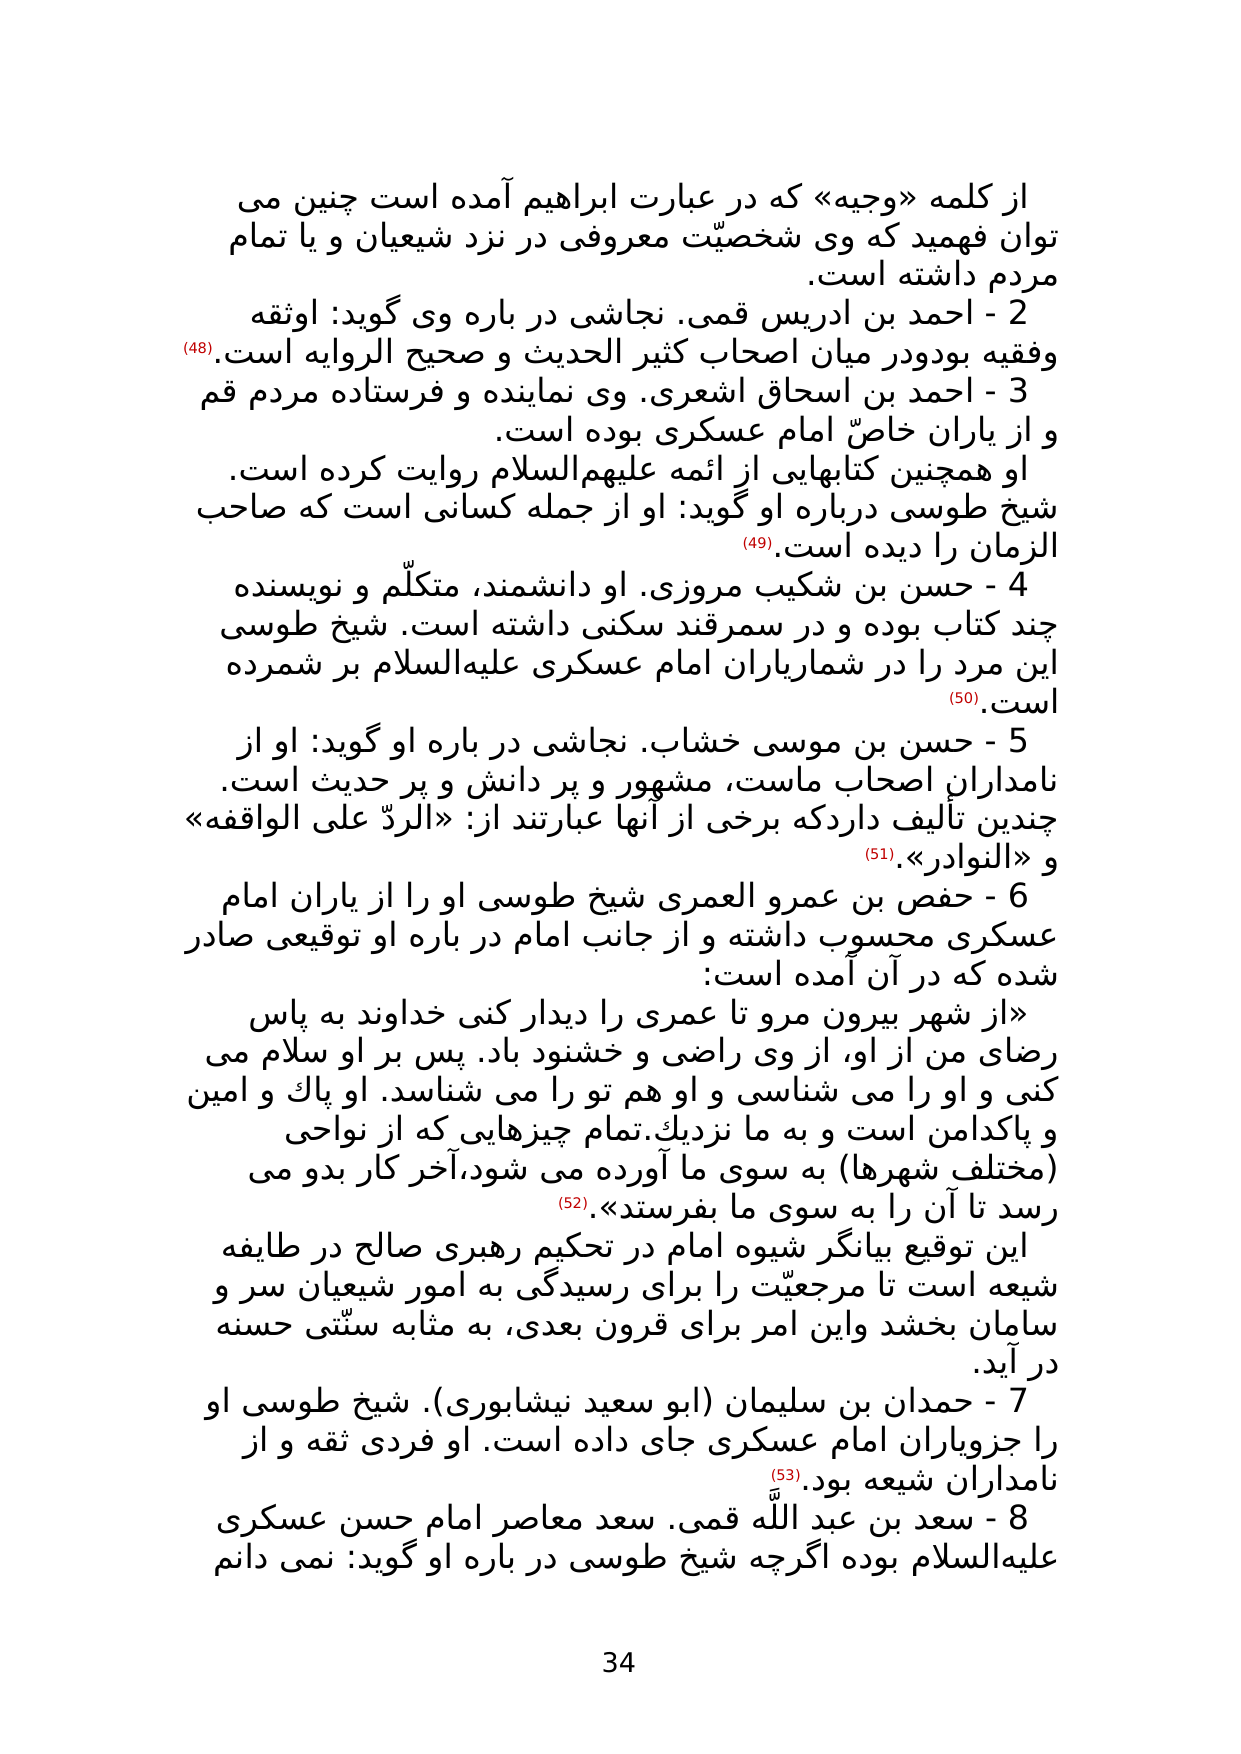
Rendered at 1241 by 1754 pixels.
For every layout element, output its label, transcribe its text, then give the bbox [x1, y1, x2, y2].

text 3 - احمد بن اسحاق اشعرى. وى نماينده و فرستاده مردم قم و از ياران خاصّ امام عسكرى بوده است. [178, 371, 1059, 449]
text اين توقيع بيانگر شيوه امام در تحكيم رهبرى صالح در طايفه شيعه است تا مرجعيّت را براى رسيدگى به امور شيعيان سر و سامان بخشد واين امر براى قرون بعدى، به مثابه سنّتى حسنه در آيد. [178, 1226, 1059, 1382]
text 5 - حسن بن موسى خشاب. نجاشى در باره او گويد: او از نامداران اصحاب ماست، مشهور و پر دانش و پر حديث است. چندين تأليف داردكه برخى از آنها عبارتند از: «الردّ على الواقفه» و «النوادر».(51) [178, 721, 1059, 877]
text «از شهر بيرون مرو تا عمرى را ديدار كنى خداوند به پاس رضاى من از او، از وى راضى و خشنود باد. پس بر او سلام مى كنى و او را مى شناسى و او هم تو را مى شناسد. او پاك و امين و پاكدامن است و به ما نزديك.تمام چيزهايى كه از نواحى (مختلف شهرها) به سوى ما آورده مى شود،آخر كار بدو مى رسد تا آن را به سوى ما بفرستد».(52) [178, 993, 1059, 1226]
text 7 - حمدان بن سليمان (ابو سعيد نيشابورى). شيخ طوسى او را جزوياران امام عسكرى جاى داده است. او فردى ثقه و از نامداران شيعه بود.(53) [178, 1382, 1059, 1498]
text 4 - حسن بن شكيب مروزى. او دانشمند، متكلّم و نويسنده چند كتاب بوده و در سمرقند سكنى داشته است. شيخ طوسى اين مرد را در شمارياران امام عسكرى عليه‌السلام بر شمرده است.(50) [178, 566, 1059, 721]
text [178, 1498, 1059, 1576]
text او همچنين كتابهايى از ائمه عليهم‌السلام روايت كرده است. شيخ طوسى درباره او گويد: او از جمله كسانى است كه صاحب الزمان را ديده است.(49) [178, 449, 1059, 566]
text 6 - حفص بن عمرو العمرى شيخ طوسى او را از ياران امام عسكرى محسوب داشته و از جانب امام در باره او توقيعى صادر شده كه در آن آمده است: [178, 877, 1059, 993]
text از كلمه «وجيه» كه در عبارت ابراهيم آمده است چنين مى توان فهميد كه وى شخصيّت معروفى در نزد شيعيان و يا تمام مردم داشته است. [178, 177, 1059, 294]
text 2 - احمد بن ادريس قمى. نجاشى در باره وى گويد: اوثقه وفقيه بودودر ميان اصحاب كثير الحديث و صحيح الروايه است.(48) [178, 294, 1059, 371]
